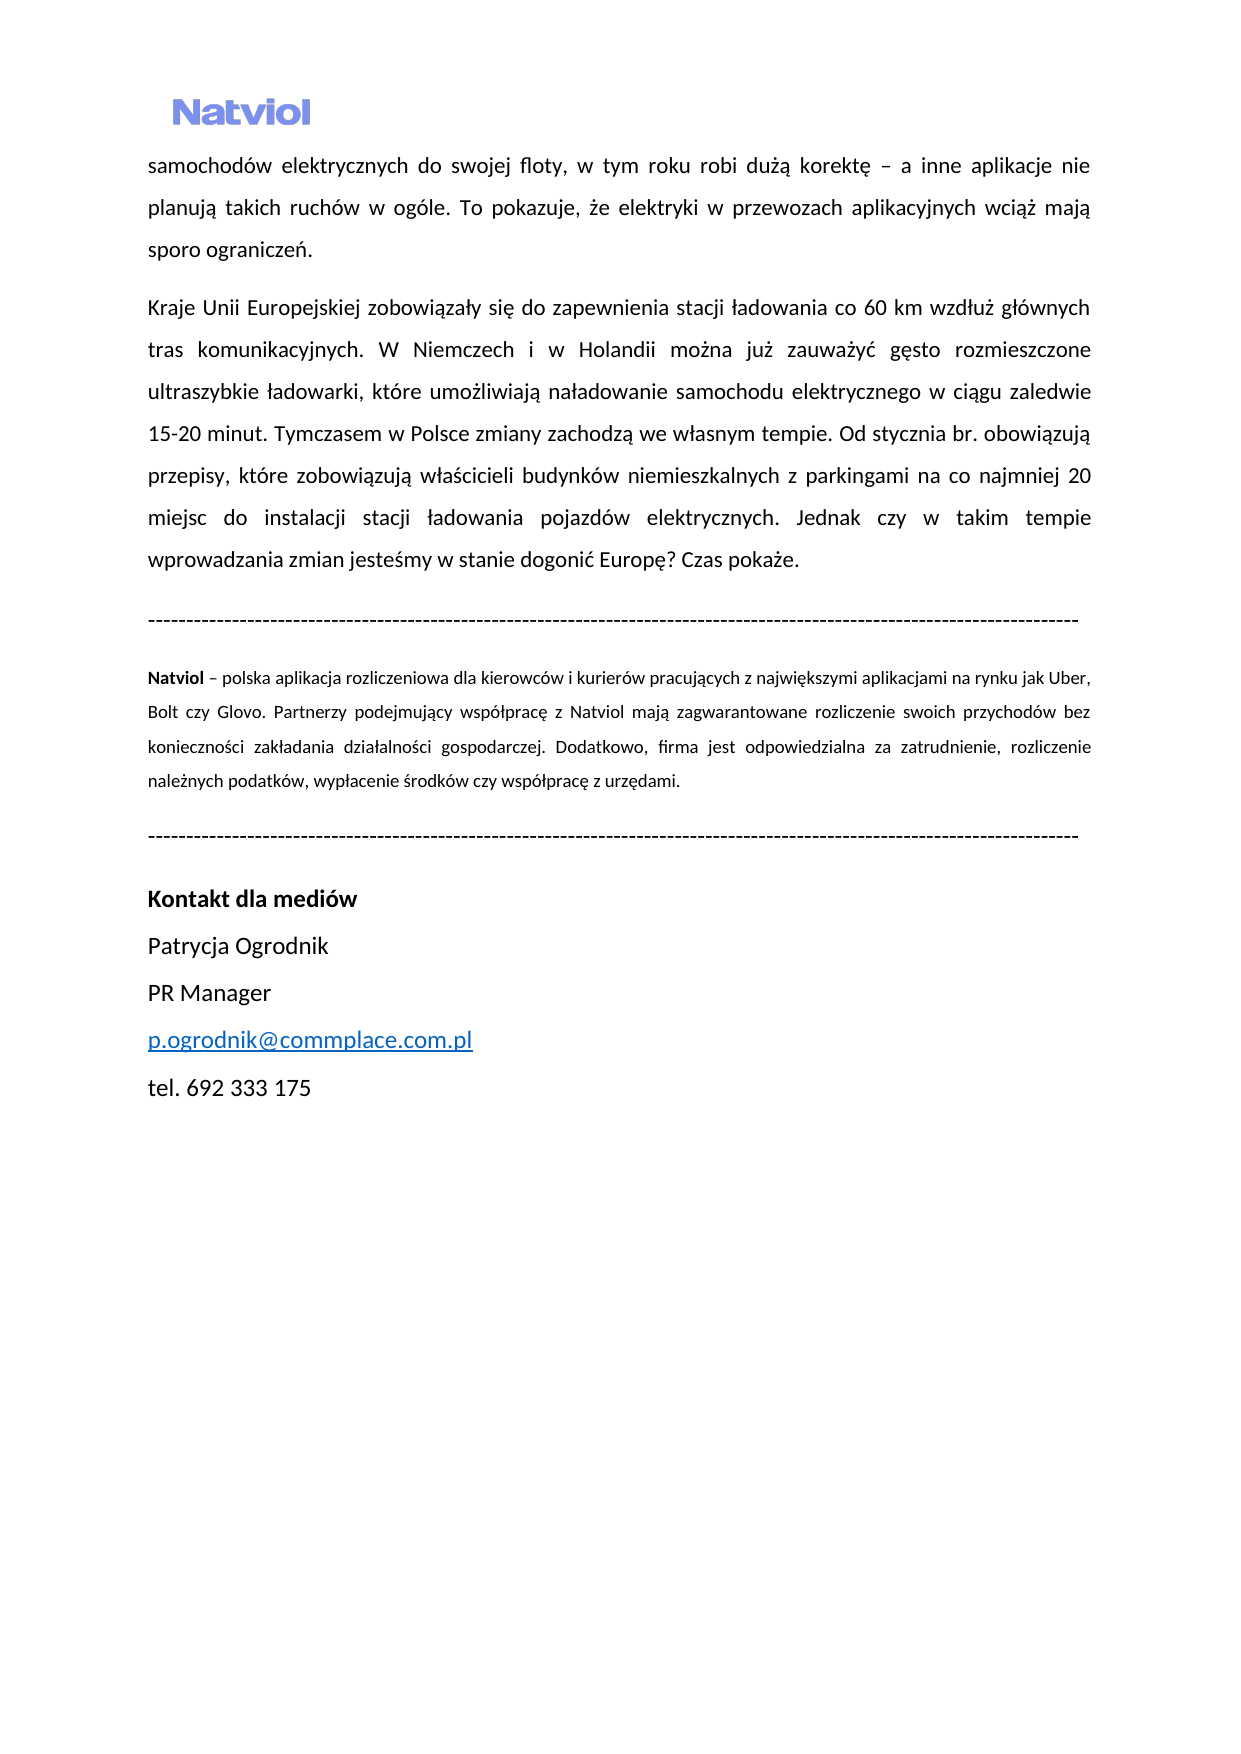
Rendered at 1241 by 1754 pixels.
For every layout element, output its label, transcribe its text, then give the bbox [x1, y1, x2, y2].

text Kontakt dla mediów [148, 883, 1093, 913]
text Natviol – polska aplikacja rozliczeniowa dla kierowców i kurierów pracujących z największymi aplikacjami na rynku jak Uber, Bolt czy Glovo. Partnerzy podejmujący współpracę z Natviol mają zagwarantowane rozliczenie swoich przychodów bez konieczności zakładania działalności gospodarczej. Dodatkowo, firma jest odpowiedzialna za zatrudnienie, rozliczenie należnych podatków, wypłacenie środków czy współpracę z urzędami. [148, 666, 1093, 792]
text -------------------------------------------------------------------------------------------------------------------------- [148, 604, 1093, 634]
text p.ogrodnik@commplace.com.pl [148, 1024, 1093, 1055]
text Kraje Unii Europejskiej zobowiązały się do zapewnienia stacji ładowania co 60 km wzdłuż głównych tras komunikacyjnych. W Niemczech i w Holandii można już zauważyć gęsto rozmieszczone ultraszybkie ładowarki, które umożliwiają naładowanie samochodu elektrycznego w ciągu zaledwie 15-20 minut. Tymczasem w Polsce zmiany zachodzą we własnym tempie. Od stycznia br. obowiązują przepisy, które zobowiązują właścicieli budynków niemieszkalnych z parkingami na co najmniej 20 miejsc do instalacji stacji ładowania pojazdów elektrycznych. Jednak czy w takim tempie wprowadzania zmian jesteśmy w stanie dogonić Europę? Czas pokaże. [148, 293, 1093, 573]
text -------------------------------------------------------------------------------------------------------------------------- [148, 821, 1093, 851]
text Patrycja Ogrodnik [148, 930, 1093, 961]
text PR Manager [148, 977, 1093, 1008]
text tel. 692 333 175 [148, 1072, 1093, 1102]
picture [147, 73, 336, 151]
